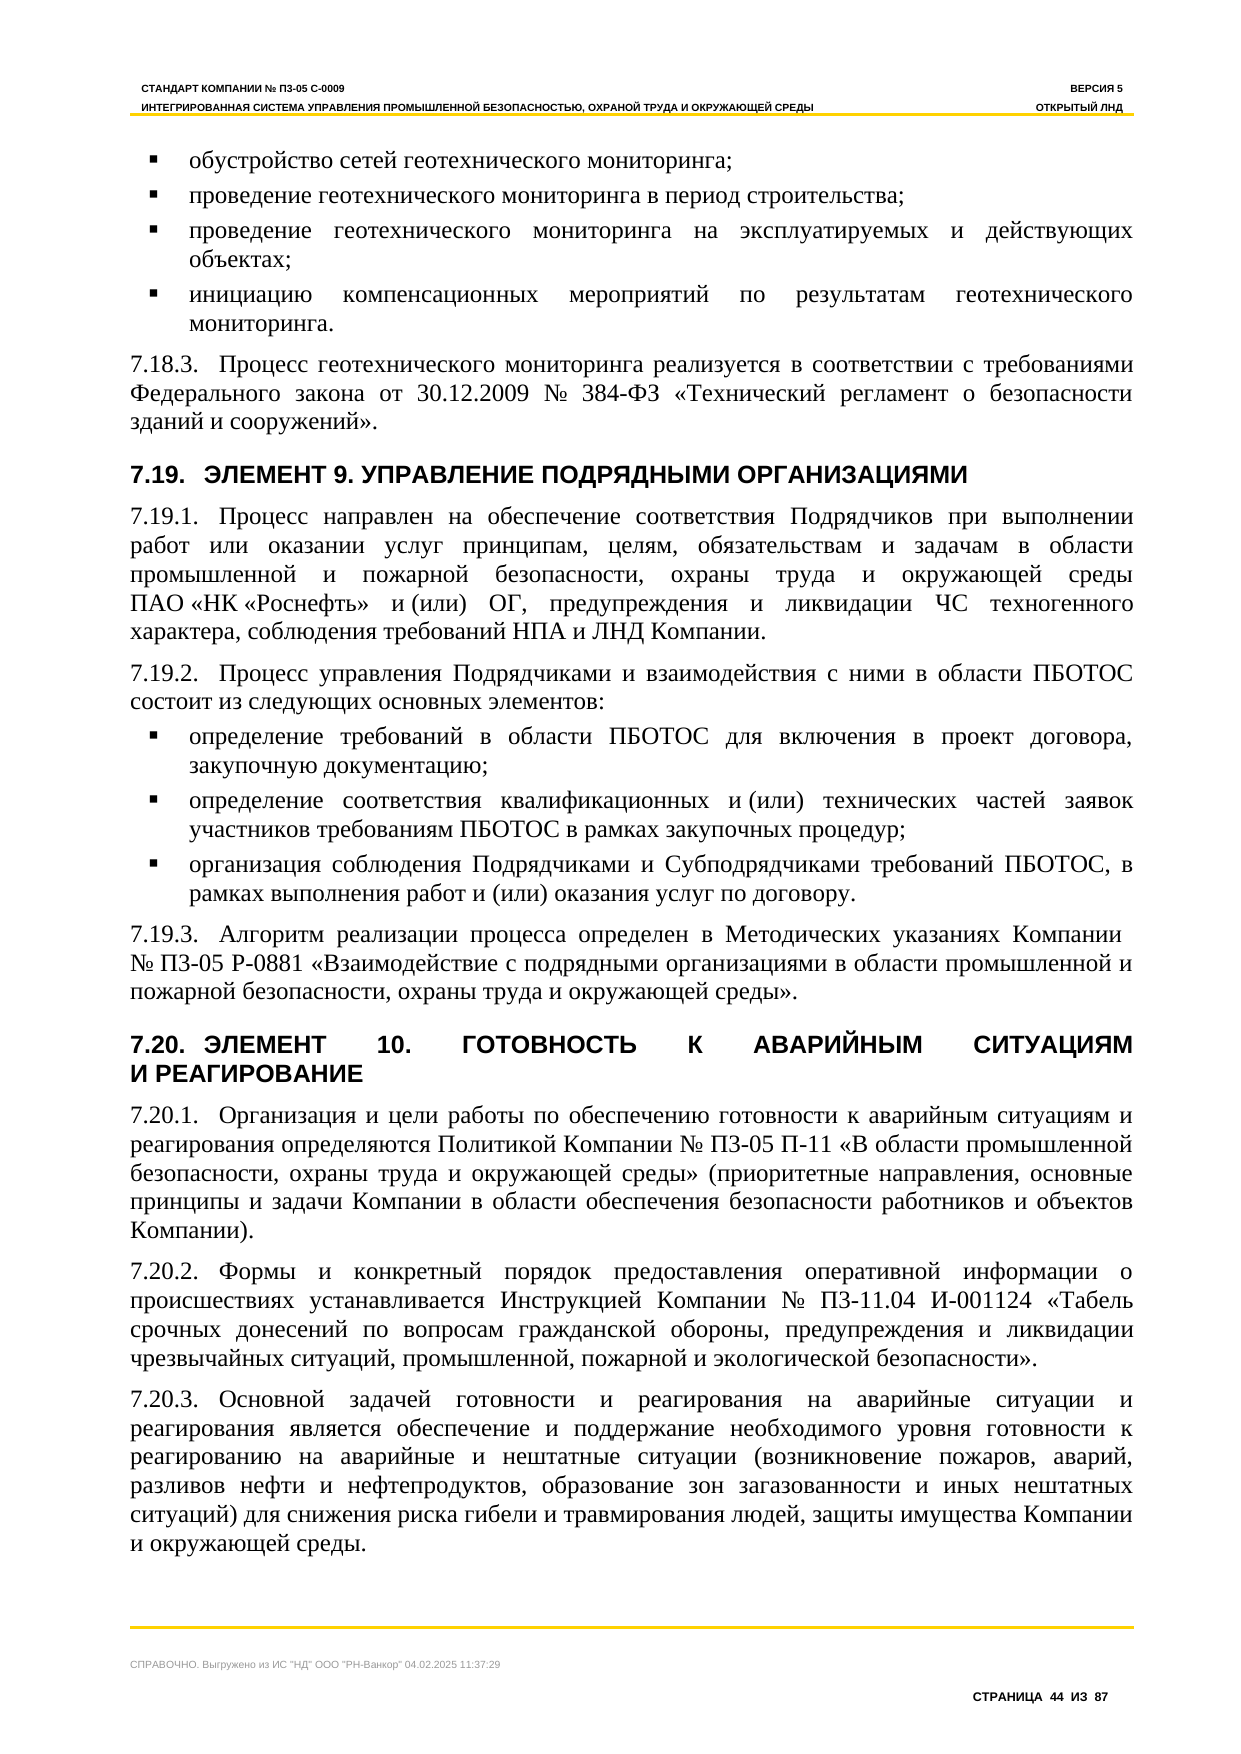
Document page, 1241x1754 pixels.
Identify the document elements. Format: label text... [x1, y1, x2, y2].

list Процесс направлен на обеспечение соответствия Подрядчиков при выполнении работ или оказании услуг принципам, целям, обязательствам и задачам в области промышленной и пожарной безопасности, охраны труда и окружающей среды ПАО «НК «Роснефть» и (или) ОГ, предупреждения и ликвидации ЧС техногенного характера, соблюдения требований НПА и ЛНД Компании. [130, 501, 1134, 645]
list Формы и конкретный порядок предоставления оперативной информации о происшествиях устанавливается Инструкцией Компании № П3-11.04 И-001124 «Табель срочных донесений по вопросам гражданской обороны, предупреждения и ликвидации чрезвычайных ситуаций, промышленной, пожарной и экологической безопасности». [130, 1256, 1134, 1371]
list определение требований в области ПБОТОС для включения в проект договора, закупочную документацию; [148, 721, 1134, 779]
list Основной задачей готовности и реагирования на аварийные ситуации и реагирования является обеспечение и поддержание необходимого уровня готовности к реагированию на аварийные и нештатные ситуации (возникновение пожаров, аварий, разливов нефти и нефтепродуктов, образование зон загазованности и иных нештатных ситуаций) для снижения риска гибели и травмирования людей, защиты имущества Компании и окружающей среды. [130, 1384, 1134, 1556]
list обустройство сетей геотехнического мониторинга; [148, 145, 1134, 174]
list Организация и цели работы по обеспечению готовности к аварийным ситуациям и реагирования определяются Политикой Компании № П3-05 П-11 «В области промышленной безопасности, охраны труда и окружающей среды» (приоритетные направления, основные принципы и задачи Компании в области обеспечения безопасности работников и объектов Компании). [130, 1100, 1134, 1244]
list проведение геотехнического мониторинга на эксплуатируемых и действующих объектах; [148, 215, 1134, 273]
list определение соответствия квалификационных и (или) технических частей заявок участников требованиям ПБОТОС в рамках закупочных процедур; [148, 785, 1134, 843]
text ЭЛЕМЕНТ 10. ГОТОВНОСТЬ К АВАРИЙНЫМ СИТУАЦИЯМ И РЕАГИРОВАНИЕ [130, 1030, 1134, 1088]
list проведение геотехнического мониторинга в период строительства; [148, 180, 1134, 209]
list Процесс геотехнического мониторинга реализуется в соответствии с требованиями Федерального закона от 30.12.2009 № 384-ФЗ «Технический регламент о безопасности зданий и сооружений». [130, 349, 1134, 435]
list Алгоритм реализации процесса определен в Методических указаниях Компании № П3-05 Р-0881 «Взаимодействие с подрядными организациями в области промышленной и пожарной безопасности, охраны труда и окружающей среды». [130, 919, 1134, 1005]
list Процесс управления Подрядчиками и взаимодействия с ними в области ПБОТОС состоит из следующих основных элементов: [130, 658, 1134, 715]
text ЭЛЕМЕНТ 9. УПРАВЛЕНИЕ ПОДРЯДНЫМИ ОРГАНИЗАЦИЯМИ [130, 460, 1134, 489]
list организация соблюдения Подрядчиками и Субподрядчиками требований ПБОТОС, в рамках выполнения работ и (или) оказания услуг по договору. [148, 849, 1134, 906]
list инициацию компенсационных мероприятий по результатам геотехнического мониторинга. [148, 279, 1134, 336]
